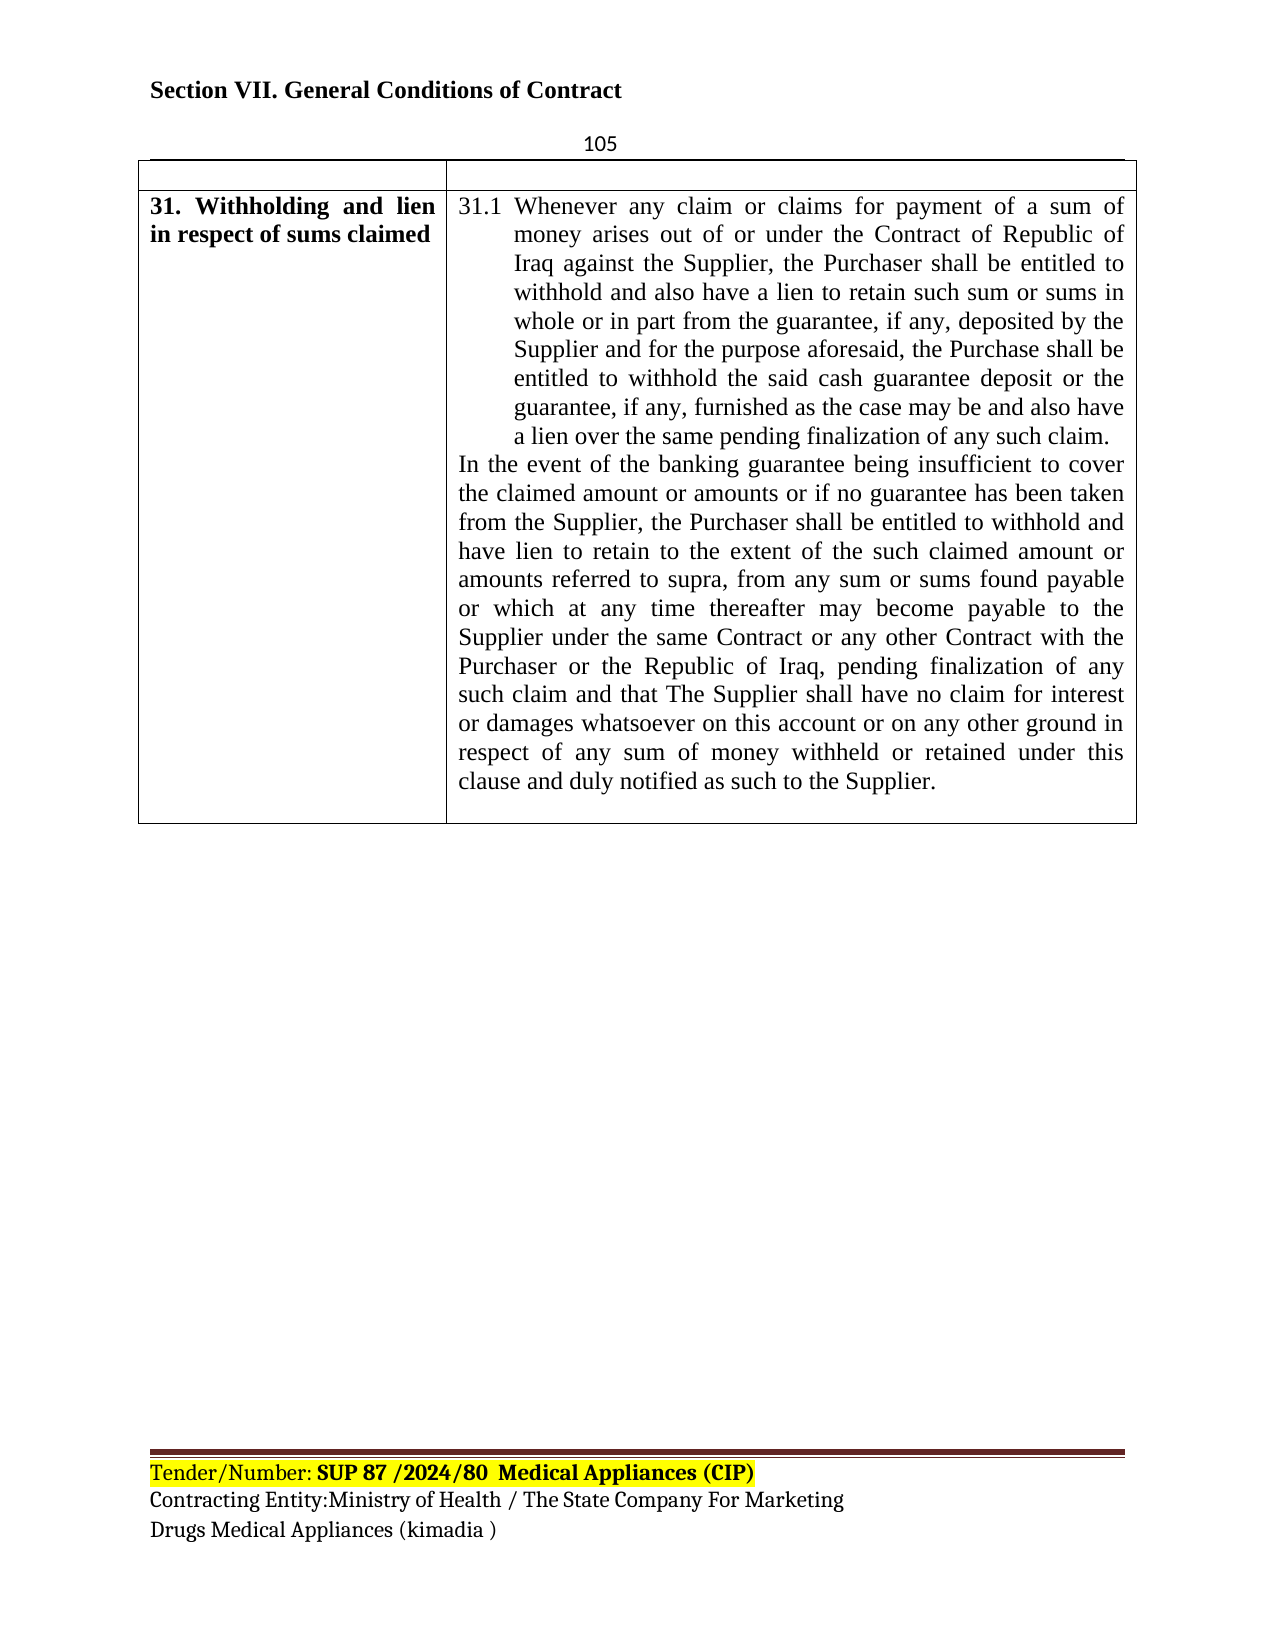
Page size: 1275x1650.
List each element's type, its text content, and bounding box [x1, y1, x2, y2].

table_cell [139, 161, 446, 190]
table_cell 31.1 Whenever any claim or claims for payment of a sum of money arises out of or under the Contract of Republic of Iraq against the Supplier, the Purchaser shall be entitled to withhold and also have a lien to retain such sum or sums in whole or in part from the guarantee, if any, deposited by the Supplier and for the purpose aforesaid, the Purchase shall be entitled to withhold the said cash guarantee deposit or the guarantee, if any, furnished as the case may be and also have a lien over the same pending finalization of any such claim. In the event of the banking guarantee being insufficient to cover the claimed amount or amounts or if no guarantee has been taken from the Supplier, the Purchaser shall be entitled to withhold and have lien to retain to the extent of the such claimed amount or amounts referred to supra, from any sum or sums found payable or which at any time thereafter may become payable to the Supplier under the same Contract or any other Contract with the Purchaser or the Republic of Iraq, pending finalization of any such claim and that The Supplier shall have no claim for interest or damages whatsoever on this account or on any other ground in respect of any sum of money withheld or retained under this clause and duly notified as such to the Supplier. [447, 191, 1136, 823]
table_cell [447, 161, 1136, 190]
table_cell 31. Withholding and lien in respect of sums claimed [139, 191, 446, 823]
